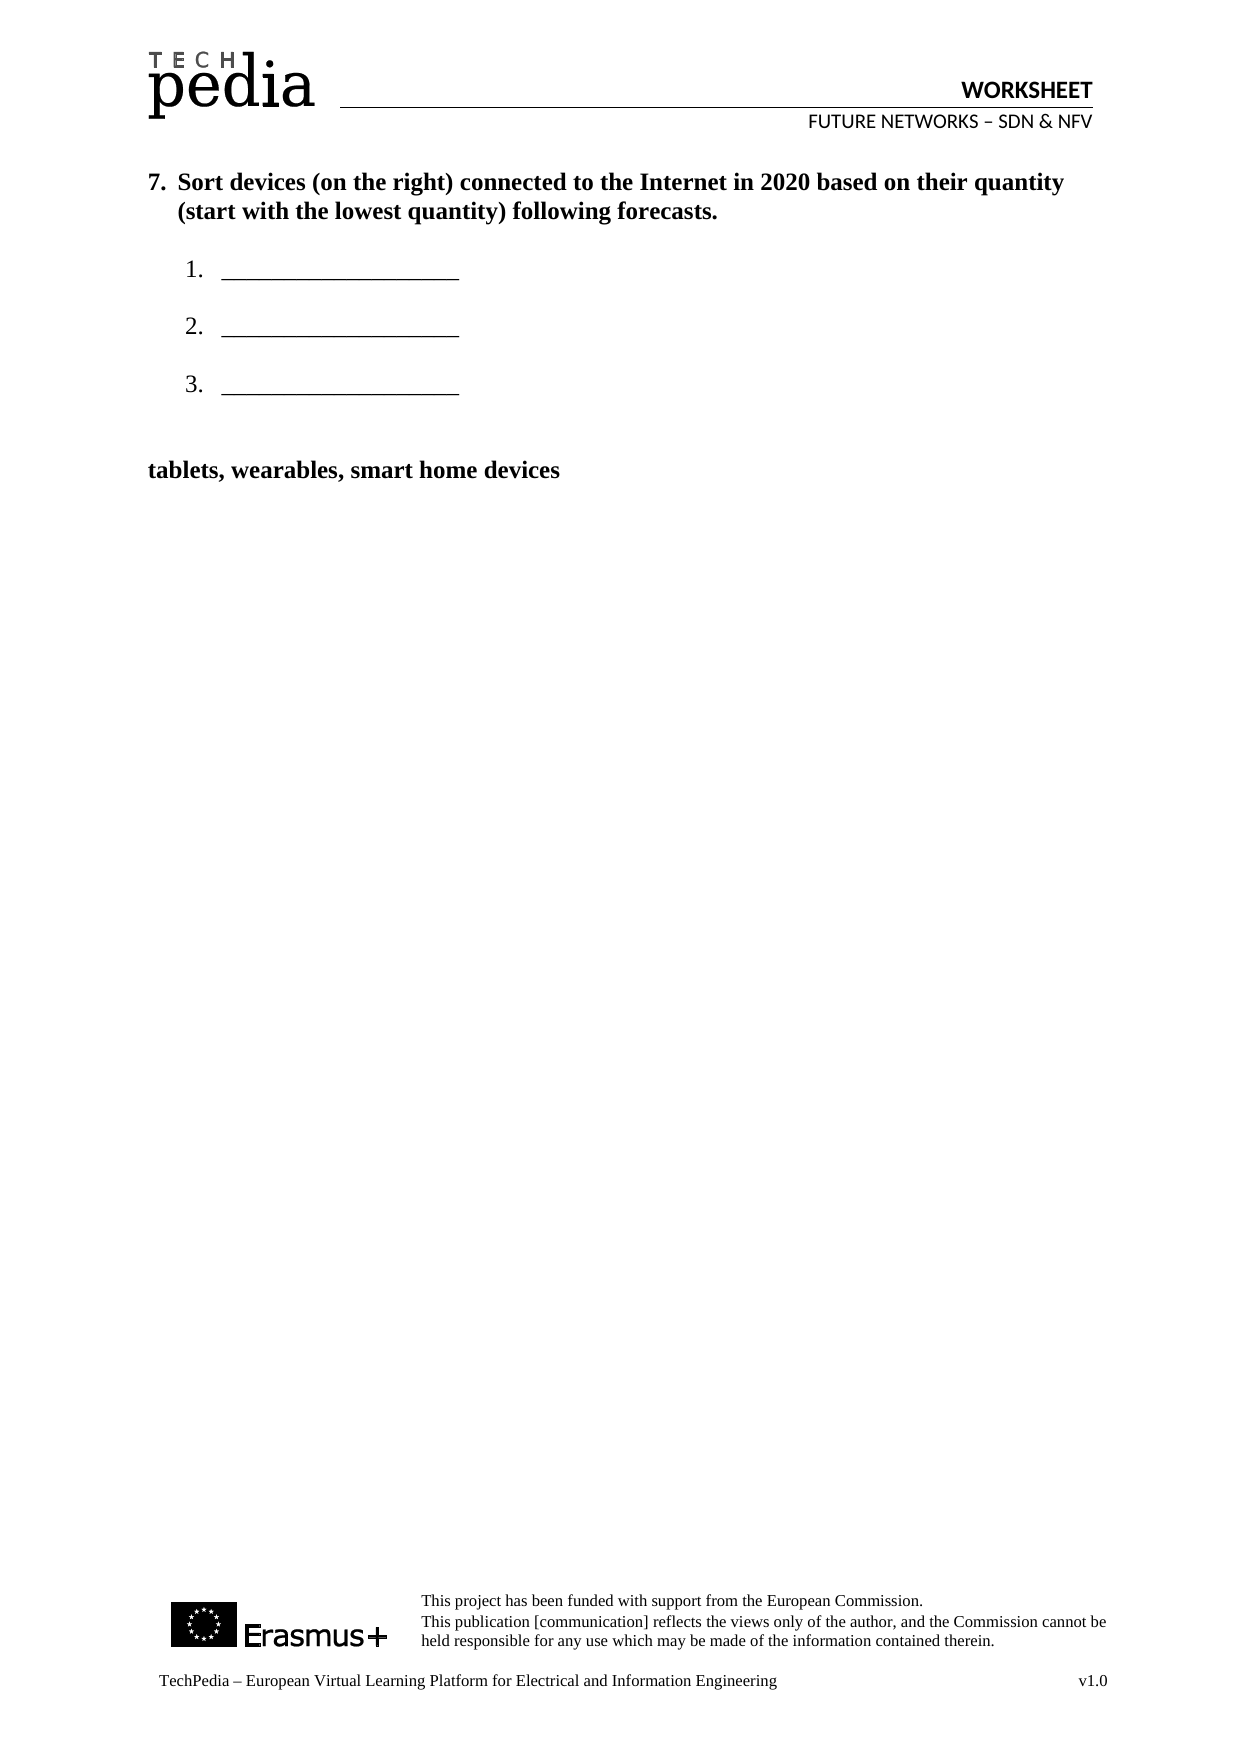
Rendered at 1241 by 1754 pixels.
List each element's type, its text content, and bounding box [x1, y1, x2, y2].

text 1. ___________________ [185, 254, 583, 282]
text 2. ___________________ [185, 311, 583, 340]
text Sort devices (on the right) connected to the Internet in 2020 based on their quantity (start with the lowest quantity) following forecasts. [148, 167, 1093, 225]
text tablets, wearables, smart home devices [148, 455, 583, 484]
text 3. ___________________ [185, 369, 583, 397]
